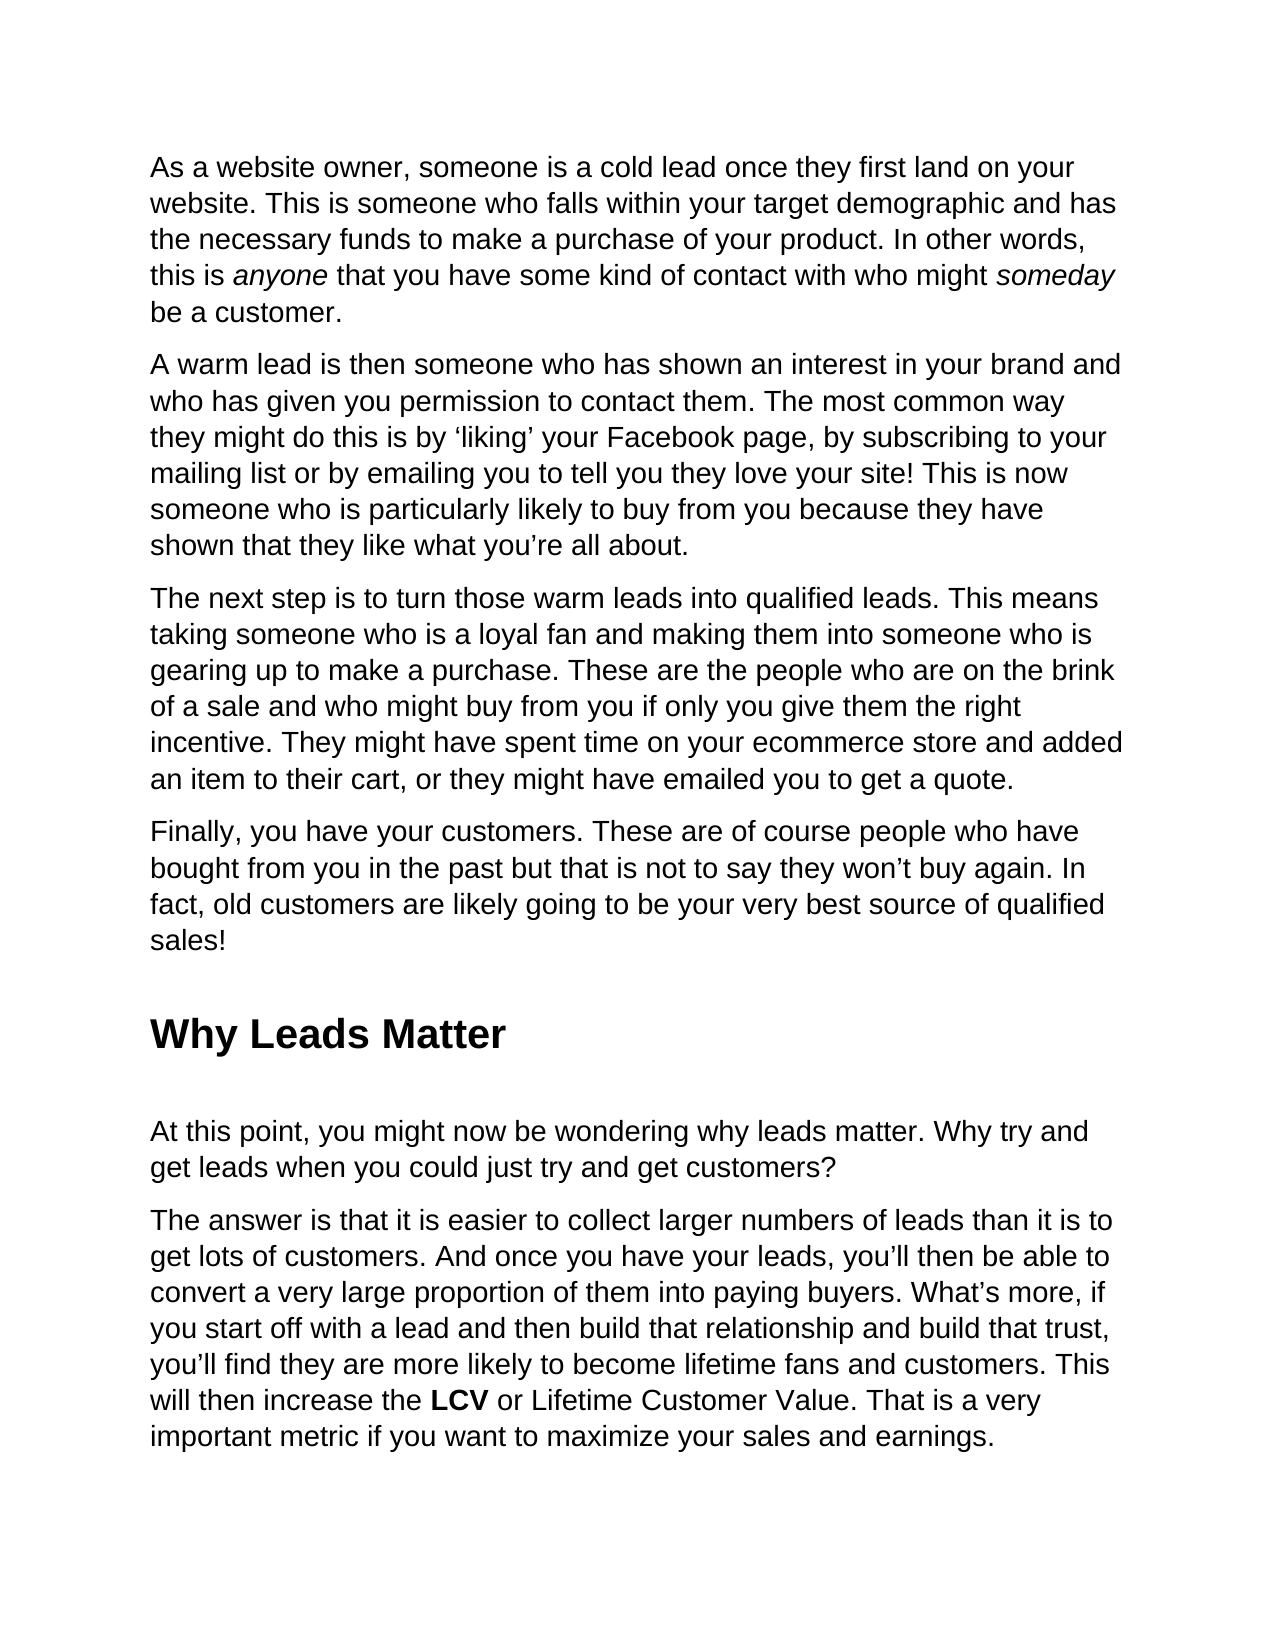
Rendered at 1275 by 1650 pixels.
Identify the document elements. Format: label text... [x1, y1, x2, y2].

text The next step is to turn those warm leads into qualified leads. This means taking someone who is a loyal fan and making them into someone who is gearing up to make a purchase. These are the people who are on the brink of a sale and who might buy from you if only you give them the right incentive. They might have spent time on your ecommerce store and added an item to their cart, or they might have emailed you to get a quote. [150, 581, 1125, 795]
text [150, 1202, 1125, 1453]
text At this point, you might now be wondering why leads matter. Why try and get leads when you could just try and get customers? [150, 1113, 1125, 1183]
text Finally, you have your customers. These are of course people who have bought from you in the past but that is not to say they won’t buy again. In fact, old customers are likely going to be your very best source of qualified sales! [150, 814, 1125, 956]
subtitle Why Leads Matter [150, 1009, 1125, 1057]
text As a website owner, someone is a cold lead once they first land on your website. This is someone who falls within your target demographic and has the necessary funds to make a purchase of your product. In other words, this is anyone that you have some kind of contact with who might someday be a customer. [150, 150, 1125, 328]
text A warm lead is then someone who has shown an interest in your brand and who has given you permission to contact them. The most common way they might do this is by ‘liking’ your Facebook page, by subscribing to your mailing list or by emailing you to tell you they love your site! This is now someone who is particularly likely to buy from you because they have shown that they like what you’re all about. [150, 347, 1125, 562]
